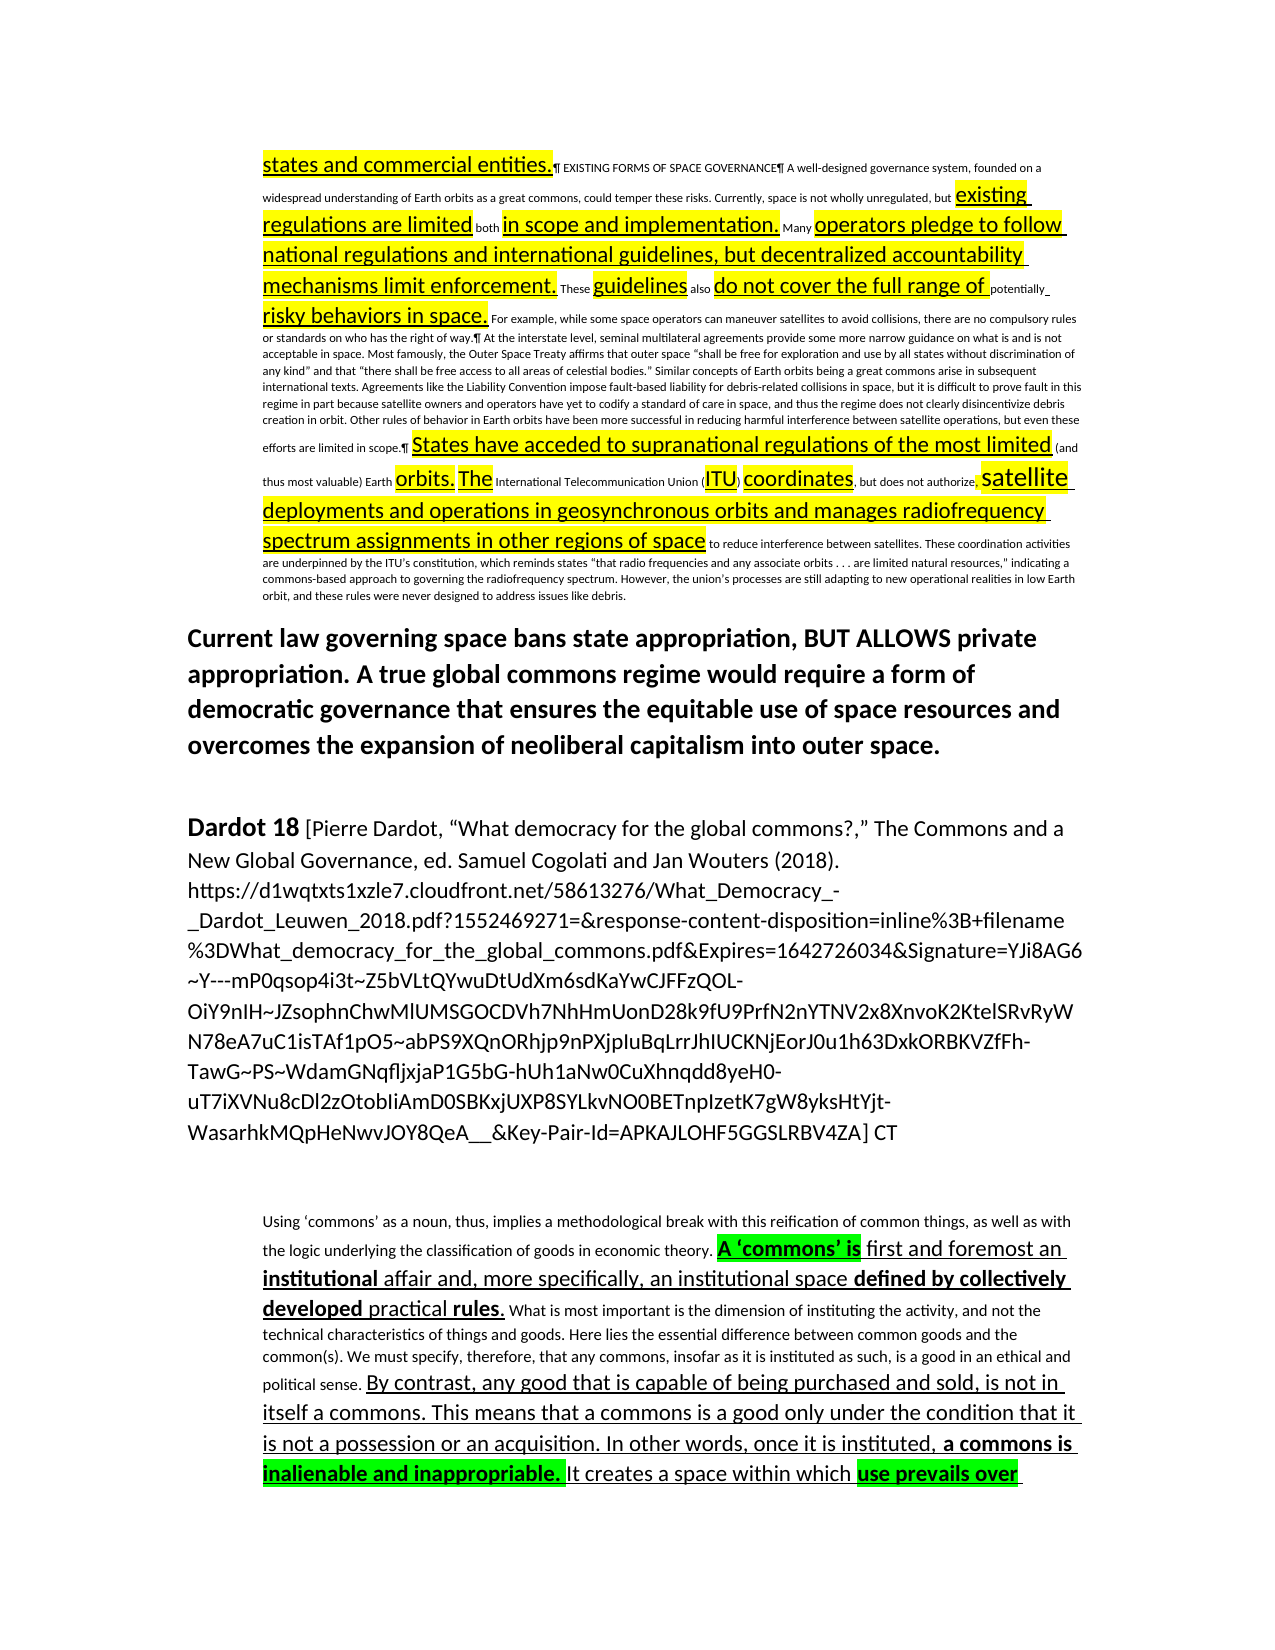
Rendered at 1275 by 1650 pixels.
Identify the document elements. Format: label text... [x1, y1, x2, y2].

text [262, 150, 1087, 603]
subtitle Current law governing space bans state appropriation, BUT ALLOWS private appropriation. A true global commons regime would require a form of democratic governance that ensures the equitable use of space resources and overcomes the expansion of neoliberal capitalism into outer space. [187, 621, 1087, 761]
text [262, 1211, 1087, 1487]
text Dardot 18 [Pierre Dardot, “What democracy for the global commons?,” The Commons and a New Global Governance, ed. Samuel Cogolati and Jan Wouters (2018). https://d1wqtxts1xzle7.cloudfront.net/58613276/What_Democracy_-_Dardot_Leuwen_2018.pdf?1552469271=&response-content-disposition=inline%3B+filename%3DWhat_democracy_for_the_global_commons.pdf&Expires=1642726034&Signature=YJi8AG6~Y---mP0qsop4i3t~Z5bVLtQYwuDtUdXm6sdKaYwCJFFzQOL-OiY9nIH~JZsophnChwMlUMSGOCDVh7NhHmUonD28k9fU9PrfN2nYTNV2x8XnvoK2KtelSRvRyWN78eA7uC1isTAf1pO5~abPS9XQnORhjp9nPXjpIuBqLrrJhIUCKNjEorJ0u1h63DxkORBKVZfFh-TawG~PS~WdamGNqfljxjaP1G5bG-hUh1aNw0CuXhnqdd8yeH0-uT7iXVNu8cDl2zOtobIiAmD0SBKxjUXP8SYLkvNO0BETnpIzetK7gW8yksHtYjt-WasarhkMQpHeNwvJOY8QeA__&Key-Pair-Id=APKAJLOHF5GGSLRBV4ZA] CT [187, 811, 1087, 1146]
